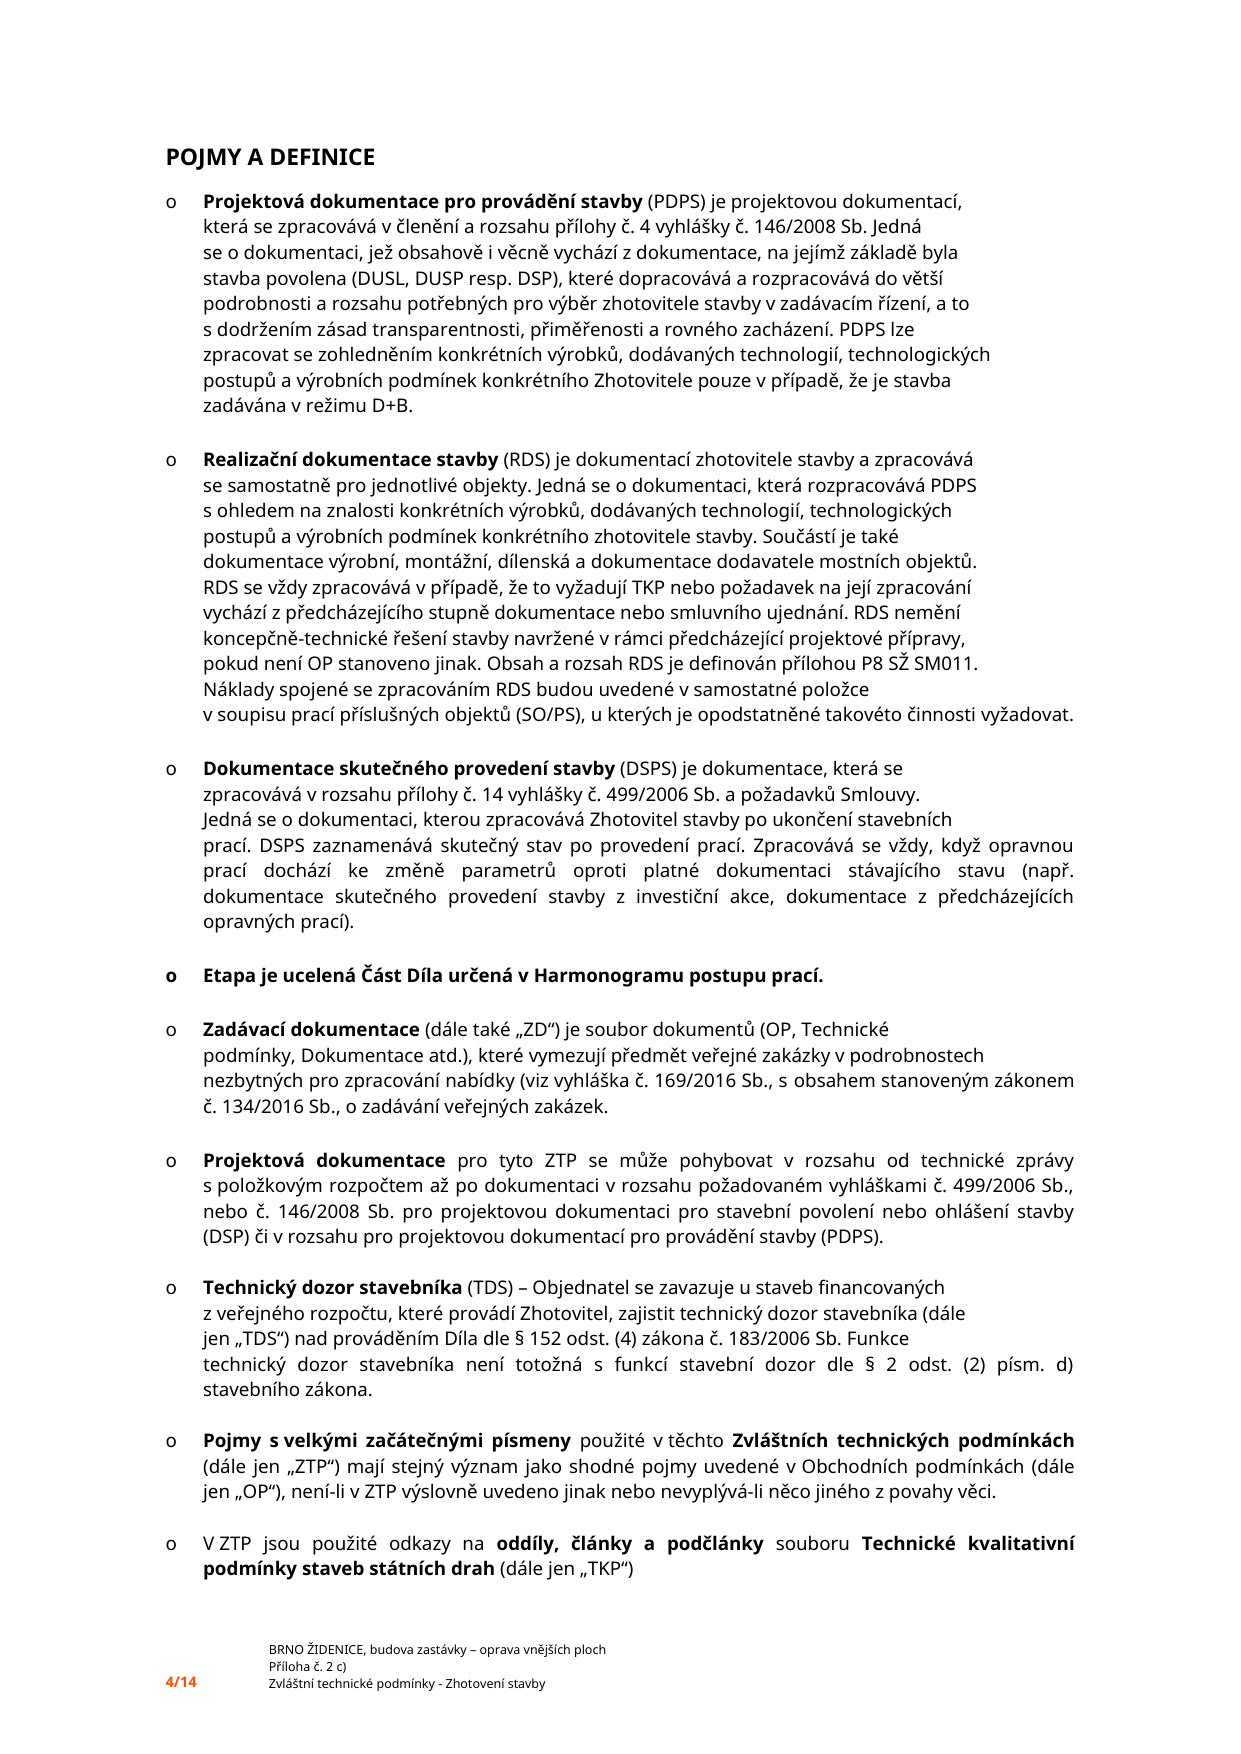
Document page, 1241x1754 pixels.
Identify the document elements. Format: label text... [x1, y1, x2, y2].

text Náklady spojené se zpracováním RDS budou uvedené v samostatné položce [203, 676, 1075, 702]
text zadávána v režimu D+B. [165, 392, 1075, 418]
list Technický dozor stavebníka (TDS) – Objednatel se zavazuje u staveb financovaných [165, 1275, 1075, 1300]
list Projektová dokumentace pro tyto ZTP se může pohybovat v rozsahu od technické zprávy s položkovým rozpočtem až po dokumentaci v rozsahu požadovaném vyhláškami č. 499/2006 Sb., nebo č. 146/2008 Sb. pro projektovou dokumentaci pro stavební povolení nebo ohlášení stavby (DSP) či v rozsahu pro projektovou dokumentací pro provádění stavby (PDPS). [165, 1147, 1075, 1249]
text v soupisu prací příslušných objektů (SO/PS), u kterých je opodstatněné takovéto činnosti vyžadovat. [203, 702, 1075, 727]
text technický dozor stavebníka není totožná s funkcí stavební dozor dle § 2 odst. (2) písm. d) stavebního zákona. [203, 1351, 1075, 1402]
text z veřejného rozpočtu, které provádí Zhotovitel, zajistit technický dozor stavebníka (dále [203, 1300, 1075, 1326]
text postupů a výrobních podmínek konkrétního Zhotovitele pouze v případě, že je stavba [165, 367, 1075, 392]
text Jedná se o dokumentaci, kterou zpracovává Zhotovitel stavby po ukončení stavebních [203, 807, 1075, 832]
text podmínky, Dokumentace atd.), které vymezují předmět veřejné zakázky v podrobnostech [203, 1042, 1075, 1068]
text koncepčně-technické řešení stavby navržené v rámci předcházející projektové přípravy, [203, 625, 1075, 651]
list Projektová dokumentace pro provádění stavby (PDPS) je projektovou dokumentací, [165, 188, 1075, 214]
text zpracovává v rozsahu přílohy č. 14 vyhlášky č. 499/2006 Sb. a požadavků Smlouvy. [203, 781, 1075, 807]
text s dodržením zásad transparentnosti, přiměřenosti a rovného zacházení. PDPS lze [165, 316, 1075, 341]
list Realizační dokumentace stavby (RDS) je dokumentací zhotovitele stavby a zpracovává [165, 446, 1075, 472]
text RDS se vždy zpracovává v případě, že to vyžadují TKP nebo požadavek na její zpracování [203, 574, 1075, 599]
text zpracovat se zohledněním konkrétních výrobků, dodávaných technologií, technologických [165, 341, 1075, 367]
text vychází z předcházejícího stupně dokumentace nebo smluvního ujednání. RDS nemění [203, 599, 1075, 625]
list Zadávací dokumentace (dále také „ZD“) je soubor dokumentů (OP, Technické [165, 1017, 1075, 1042]
text nezbytných pro zpracování nabídky (viz vyhláška č. 169/2016 Sb., s obsahem stanoveným zákonem č. 134/2016 Sb., o zadávání veřejných zakázek. [203, 1068, 1075, 1119]
text postupů a výrobních podmínek konkrétního zhotovitele stavby. Součástí je také [203, 523, 1075, 548]
text jen „TDS“) nad prováděním Díla dle § 152 odst. (4) zákona č. 183/2006 Sb. Funkce [203, 1326, 1075, 1351]
text dokumentace výrobní, montážní, dílenská a dokumentace dodavatele mostních objektů. [203, 548, 1075, 574]
text pokud není OP stanoveno jinak. Obsah a rozsah RDS je definován přílohou P8 SŽ SM011. [203, 651, 1075, 676]
list V ZTP jsou použité odkazy na oddíly, články a podčlánky souboru Technické kvalitativní podmínky staveb státních drah (dále jen „TKP“) [165, 1530, 1075, 1581]
text s ohledem na znalosti konkrétních výrobků, dodávaných technologií, technologických [203, 497, 1075, 523]
list Etapa je ucelená Část Díla určená v Harmonogramu postupu prací. [165, 963, 1075, 988]
list Dokumentace skutečného provedení stavby (DSPS) je dokumentace, která se [165, 756, 1075, 781]
text podrobnosti a rozsahu potřebných pro výběr zhotovitele stavby v zadávacím řízení, a to [165, 290, 1075, 316]
text Pojmy a definice [165, 141, 1075, 173]
text se o dokumentaci, jež obsahově i věcně vychází z dokumentace, na jejímž základě byla [165, 239, 1075, 265]
list Pojmy s velkými začátečnými písmeny použité v těchto Zvláštních technických podmínkách (dále jen „ZTP“) mají stejný význam jako shodné pojmy uvedené v Obchodních podmínkách (dále jen „OP“), není-li v ZTP výslovně uvedeno jinak nebo nevyplývá-li něco jiného z povahy věci. [165, 1428, 1075, 1504]
text stavba povolena (DUSL, DUSP resp. DSP), které dopracovává a rozpracovává do větší [165, 265, 1075, 290]
text která se zpracovává v členění a rozsahu přílohy č. 4 vyhlášky č. 146/2008 Sb. Jedná [165, 214, 1075, 239]
text prací. DSPS zaznamenává skutečný stav po provedení prací. Zpracovává se vždy, když opravnou prací dochází ke změně parametrů oproti platné dokumentaci stávajícího stavu (např. dokumentace skutečného provedení stavby z investiční akce, dokumentace z předcházejících opravných prací). [203, 832, 1075, 934]
text se samostatně pro jednotlivé objekty. Jedná se o dokumentaci, která rozpracovává PDPS [165, 472, 1075, 497]
